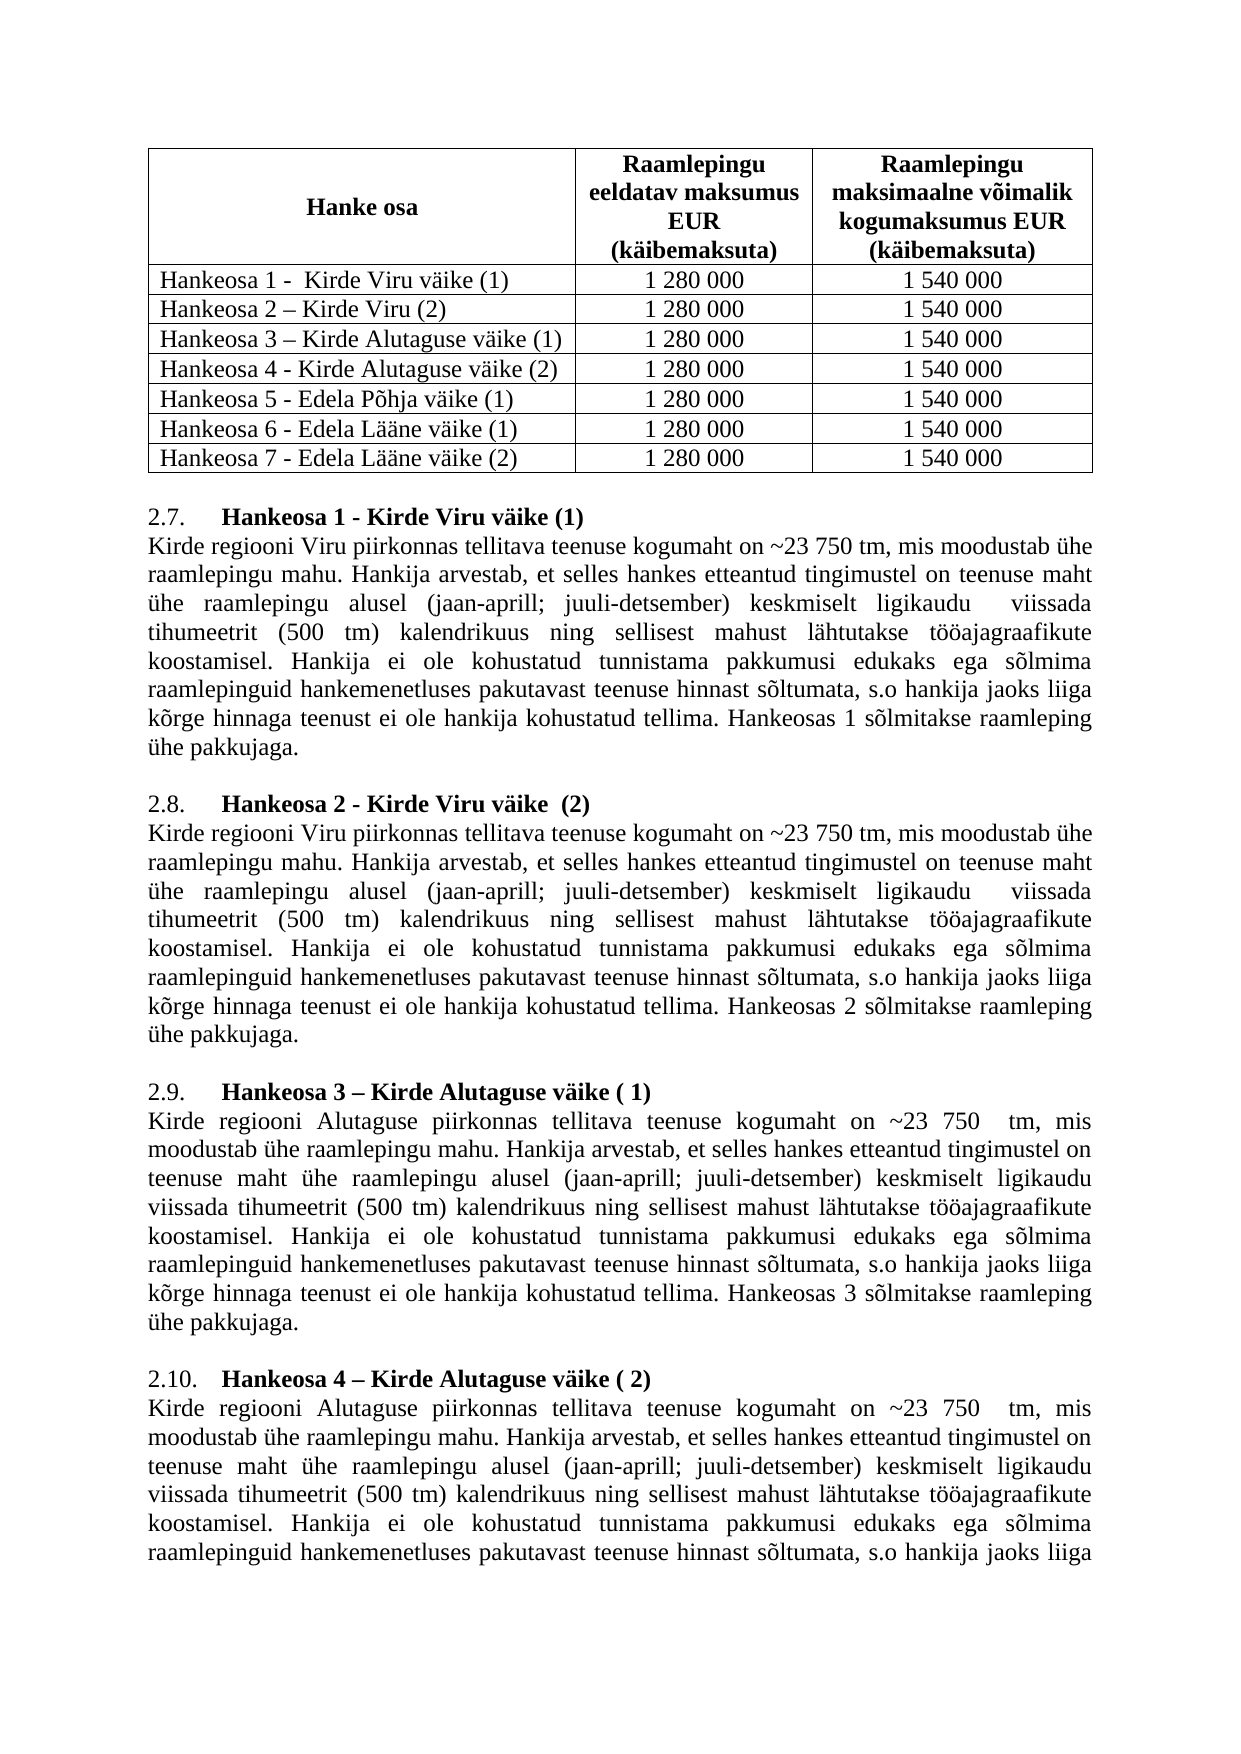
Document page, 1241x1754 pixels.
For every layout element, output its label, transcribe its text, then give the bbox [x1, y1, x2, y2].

table_cell 1 540 000 [813, 354, 1092, 383]
table_header Hanke osa [149, 149, 575, 264]
list Kirde regiooni Alutaguse piirkonnas tellitava teenuse kogumaht on ~23 750 tm, mis moodustab ühe raamlepingu mahu. Hankija arvestab, et selles hankes etteantud tingimustel on teenuse maht ühe raamlepingu alusel (jaan-aprill; juuli-detsember) keskmiselt ligikaudu viissada tihumeetrit (500 tm) kalendrikuus ning sellisest mahust lähtutakse tööajagraafikute koostamisel. Hankija ei ole kohustatud tunnistama pakkumusi edukaks ega sõlmima raamlepinguid hankemenetluses pakutavast teenuse hinnast sõltumata, s.o hankija jaoks liiga kõrge hinnaga teenust ei ole hankija kohustatud tellima. Hankeosas 3 sõlmitakse raamleping ühe pakkujaga. [148, 1106, 1093, 1336]
table_cell 1 280 000 [576, 324, 812, 353]
list Kirde regiooni Viru piirkonnas tellitava teenuse kogumaht on ~23 750 tm, mis moodustab ühe raamlepingu mahu. Hankija arvestab, et selles hankes etteantud tingimustel on teenuse maht ühe raamlepingu alusel (jaan-aprill; juuli-detsember) keskmiselt ligikaudu viissada tihumeetrit (500 tm) kalendrikuus ning sellisest mahust lähtutakse tööajagraafikute koostamisel. Hankija ei ole kohustatud tunnistama pakkumusi edukaks ega sõlmima raamlepinguid hankemenetluses pakutavast teenuse hinnast sõltumata, s.o hankija jaoks liiga kõrge hinnaga teenust ei ole hankija kohustatud tellima. Hankeosas 1 sõlmitakse raamleping ühe pakkujaga. [148, 531, 1093, 761]
table_header Raamlepingu eeldatav maksumus EUR (käibemaksuta) [576, 149, 812, 264]
list Hankeosa 2 - Kirde Viru väike (2) [148, 789, 1093, 818]
table_cell 1 280 000 [576, 265, 812, 293]
table_cell 1 540 000 [813, 265, 1092, 293]
table_cell 1 540 000 [813, 384, 1092, 413]
table_cell 1 540 000 [813, 324, 1092, 353]
table_cell 1 540 000 [813, 295, 1092, 323]
table_cell Hankeosa 2 – Kirde Viru (2) [149, 295, 575, 323]
table_cell Hankeosa 6 - Edela Lääne väike (1) [149, 414, 575, 442]
table_header Raamlepingu maksimaalne võimalik kogumaksumus EUR (käibemaksuta) [813, 149, 1092, 264]
table_cell 1 280 000 [576, 414, 812, 442]
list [148, 1393, 1093, 1566]
table_cell 1 540 000 [813, 414, 1092, 442]
table_cell Hankeosa 7 - Edela Lääne väike (2) [149, 444, 575, 472]
table_cell 1 280 000 [576, 295, 812, 323]
table_cell 1 280 000 [576, 444, 812, 472]
table_cell 1 540 000 [813, 444, 1092, 472]
list Hankeosa 3 – Kirde Alutaguse väike ( 1) [148, 1077, 1093, 1106]
table_cell Hankeosa 1 - Kirde Viru väike (1) [149, 265, 575, 293]
list Hankeosa 4 – Kirde Alutaguse väike ( 2) [148, 1364, 1093, 1393]
table_cell 1 280 000 [576, 384, 812, 413]
table_cell Hankeosa 3 – Kirde Alutaguse väike (1) [149, 324, 575, 353]
list Hankeosa 1 - Kirde Viru väike (1) [148, 502, 1093, 531]
table_cell 1 280 000 [576, 354, 812, 383]
list Kirde regiooni Viru piirkonnas tellitava teenuse kogumaht on ~23 750 tm, mis moodustab ühe raamlepingu mahu. Hankija arvestab, et selles hankes etteantud tingimustel on teenuse maht ühe raamlepingu alusel (jaan-aprill; juuli-detsember) keskmiselt ligikaudu viissada tihumeetrit (500 tm) kalendrikuus ning sellisest mahust lähtutakse tööajagraafikute koostamisel. Hankija ei ole kohustatud tunnistama pakkumusi edukaks ega sõlmima raamlepinguid hankemenetluses pakutavast teenuse hinnast sõltumata, s.o hankija jaoks liiga kõrge hinnaga teenust ei ole hankija kohustatud tellima. Hankeosas 2 sõlmitakse raamleping ühe pakkujaga. [148, 818, 1093, 1048]
table_cell Hankeosa 5 - Edela Põhja väike (1) [149, 384, 575, 413]
table_cell Hankeosa 4 - Kirde Alutaguse väike (2) [149, 354, 575, 383]
